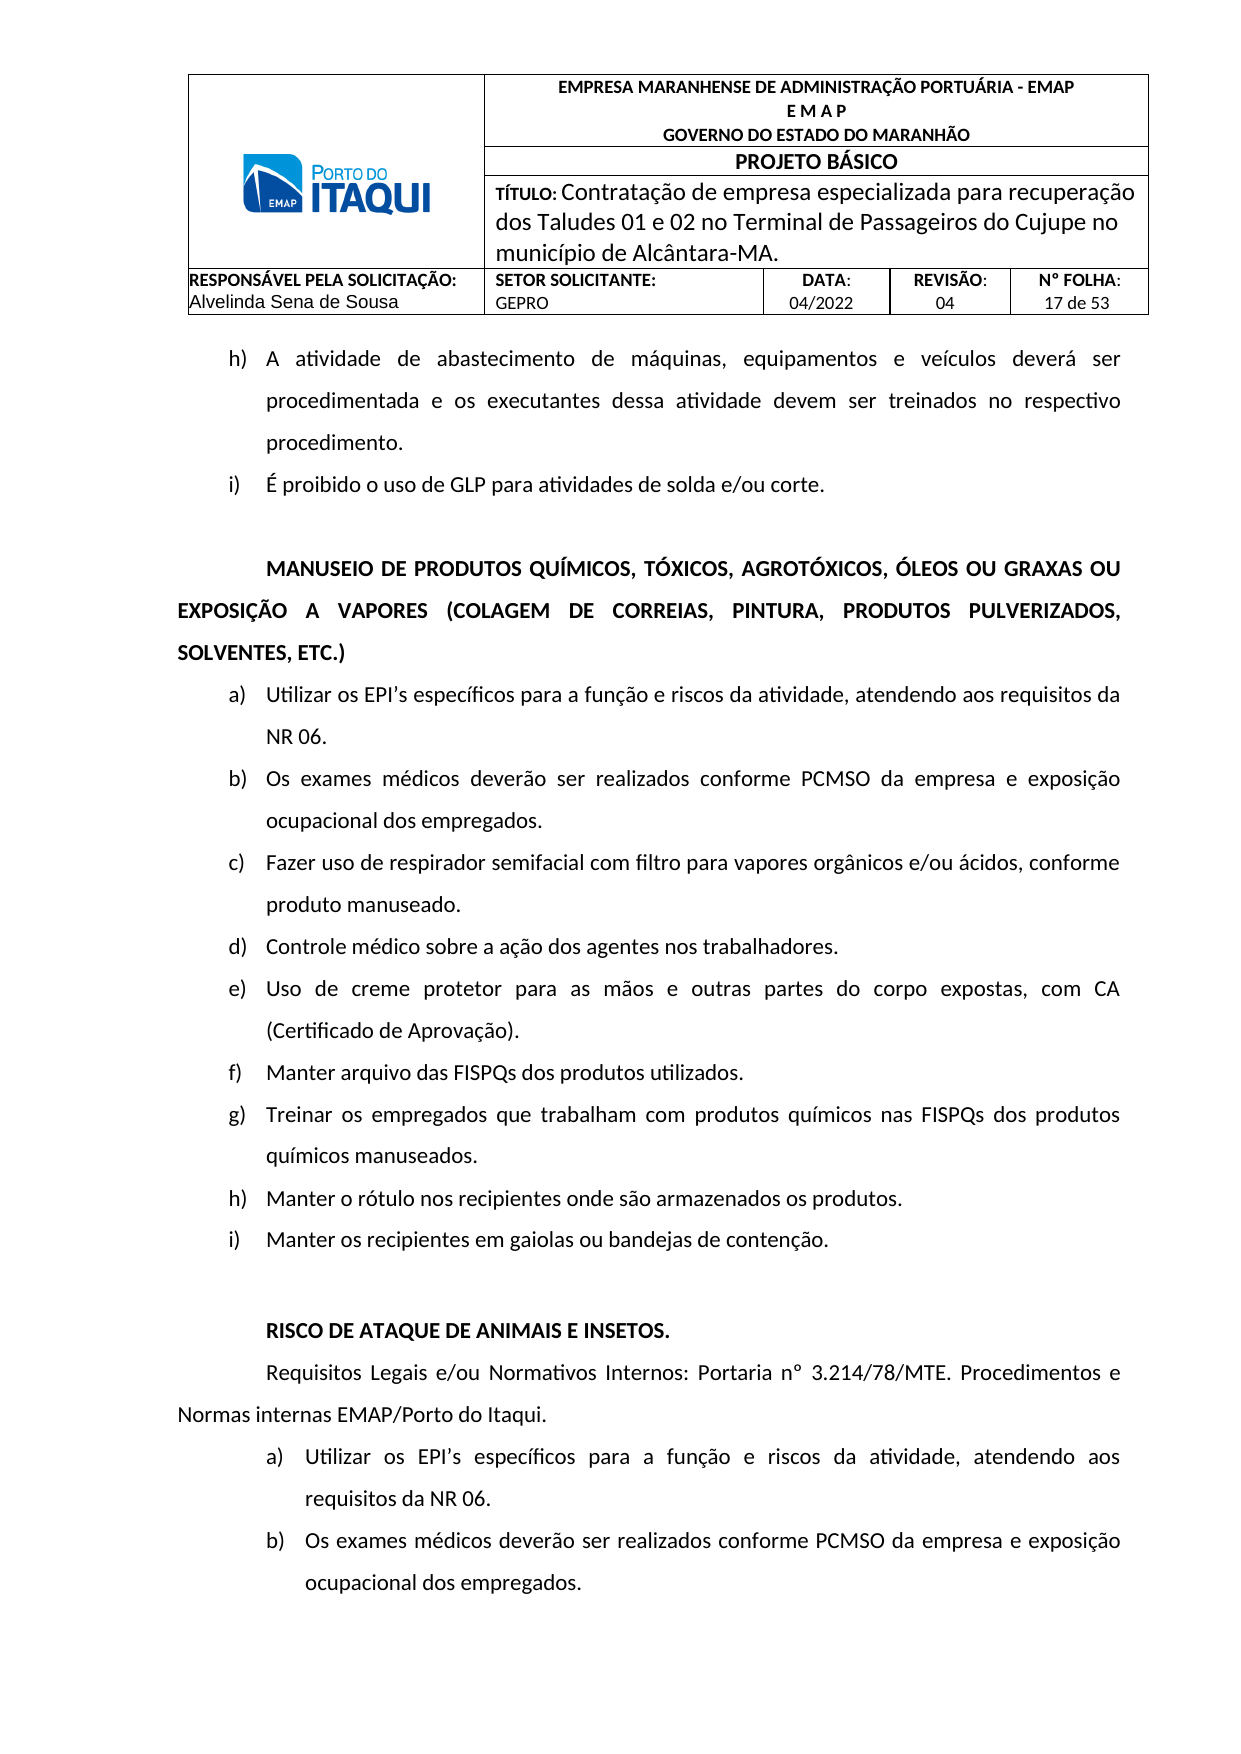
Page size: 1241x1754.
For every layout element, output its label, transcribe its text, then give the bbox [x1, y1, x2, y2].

list Manter os recipientes em gaiolas ou bandejas de contenção. [228, 1226, 1122, 1254]
list Utilizar os EPI’s específicos para a função e riscos da atividade, atendendo aos requisitos da NR 06. [266, 1442, 1122, 1512]
list Fazer uso de respirador semifacial com filtro para vapores orgânicos e/ou ácidos, conforme produto manuseado. [228, 848, 1122, 918]
text Requisitos Legais e/ou Normativos Internos: Portaria nº 3.214/78/MTE. Procedimentos e Normas internas EMAP/Porto do Itaqui. [177, 1358, 1122, 1428]
list Manter arquivo das FISPQs dos produtos utilizados. [228, 1058, 1122, 1086]
list MANUSEIO DE PRODUTOS QUÍMICOS, TÓXICOS, AGROTÓXICOS, ÓLEOS OU GRAXAS OU EXPOSIÇÃO A VAPORES (COLAGEM DE CORREIAS, PINTURA, PRODUTOS PULVERIZADOS, SOLVENTES, ETC.) [177, 554, 1122, 666]
picture [237, 146, 436, 219]
list Controle médico sobre a ação dos agentes nos trabalhadores. [228, 932, 1122, 960]
list Uso de creme protetor para as mãos e outras partes do corpo expostas, com CA (Certificado de Aprovação). [228, 974, 1122, 1044]
list Manter o rótulo nos recipientes onde são armazenados os produtos. [228, 1184, 1122, 1212]
list Treinar os empregados que trabalham com produtos químicos nas FISPQs dos produtos químicos manuseados. [228, 1100, 1122, 1170]
list A atividade de abastecimento de máquinas, equipamentos e veículos deverá ser procedimentada e os executantes dessa atividade devem ser treinados no respectivo procedimento. [228, 344, 1122, 456]
list Utilizar os EPI’s específicos para a função e riscos da atividade, atendendo aos requisitos da NR 06. [228, 680, 1122, 750]
list Os exames médicos deverão ser realizados conforme PCMSO da empresa e exposição ocupacional dos empregados. [266, 1526, 1122, 1596]
text RISCO DE ATAQUE DE ANIMAIS E INSETOS. [177, 1316, 1122, 1344]
list Os exames médicos deverão ser realizados conforme PCMSO da empresa e exposição ocupacional dos empregados. [228, 764, 1122, 834]
list É proibido o uso de GLP para atividades de solda e/ou corte. [228, 470, 1122, 498]
